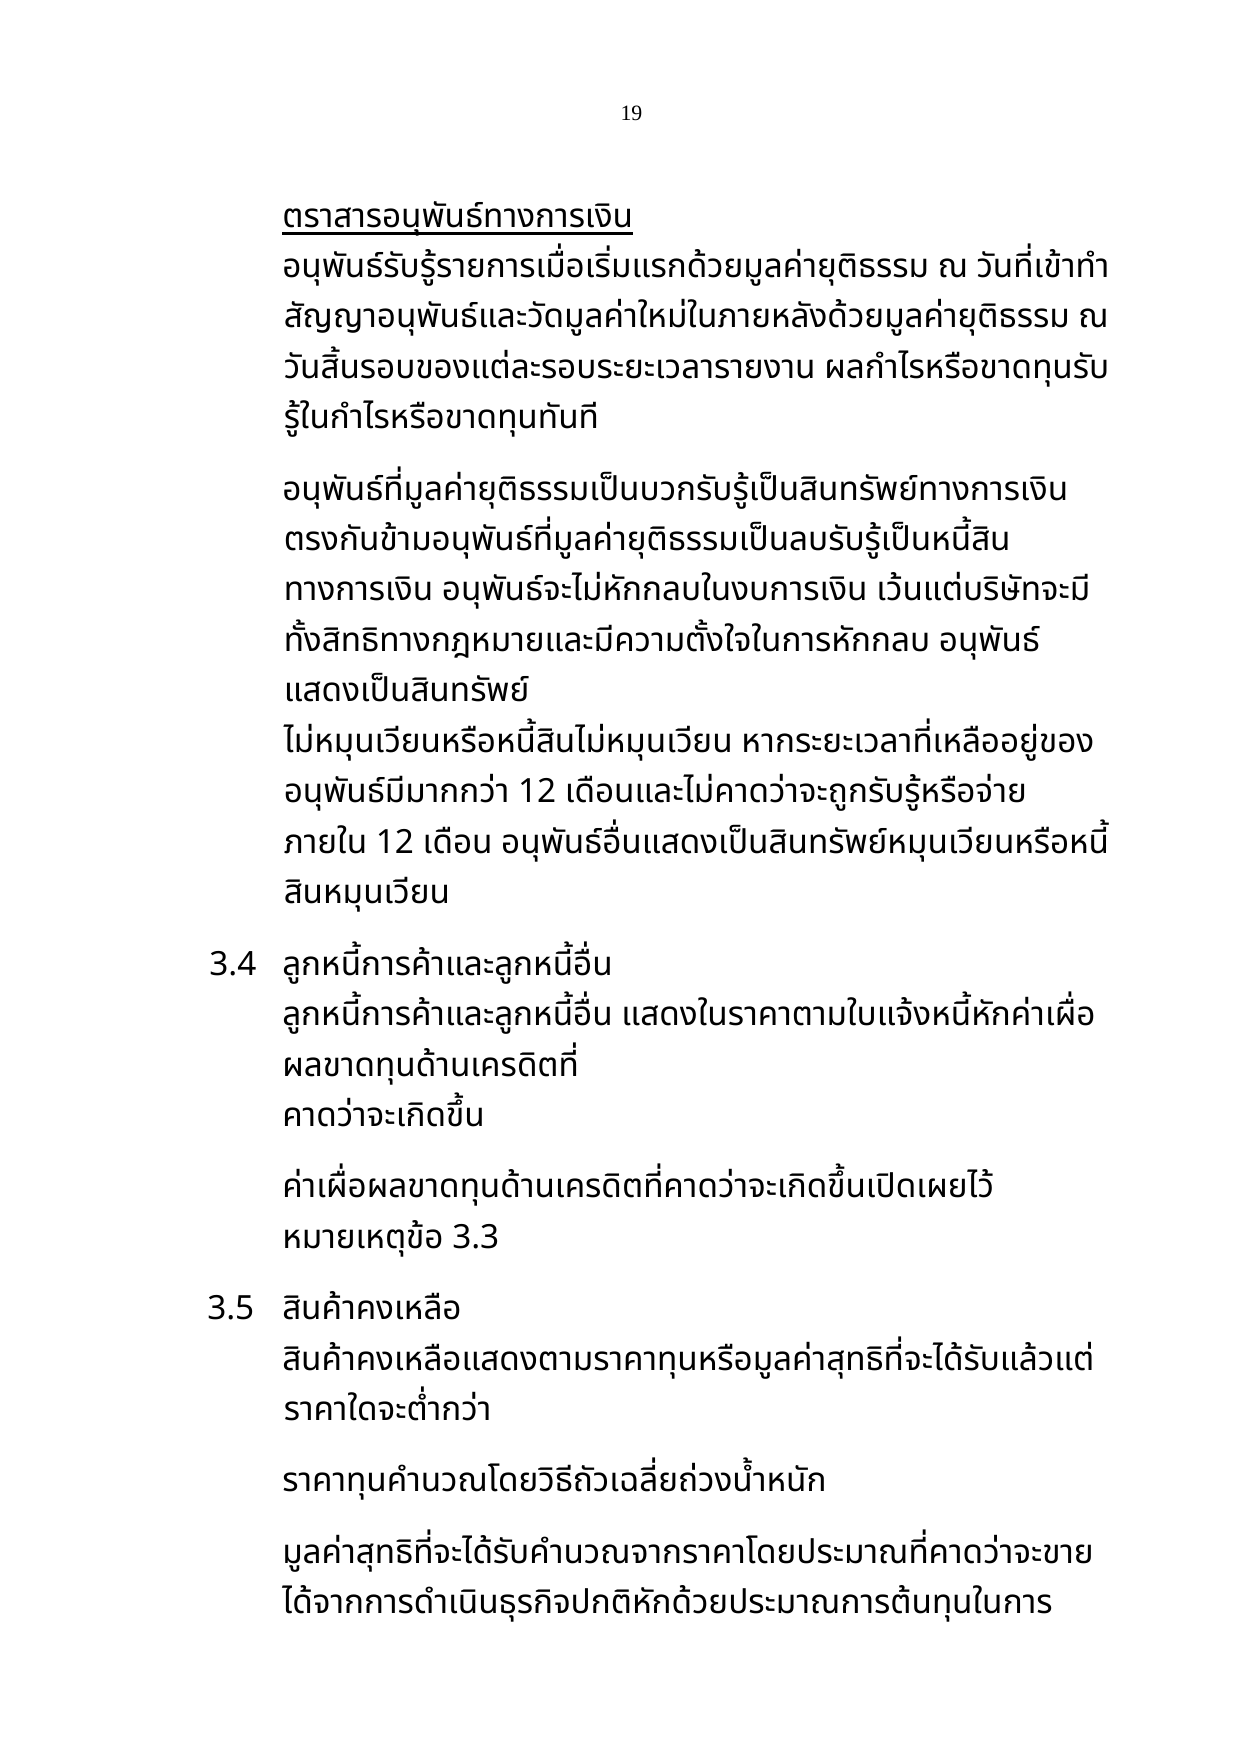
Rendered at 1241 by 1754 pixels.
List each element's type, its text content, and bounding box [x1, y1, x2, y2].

text ลูกหนี้การค้าและลูกหนี้อื่น แสดงในราคาตามใบแจ้งหนี้หักค่าเผื่อผลขาดทุนด้านเครดิตที่ คาดว่าจะเกิดขึ้น [282, 990, 1105, 1141]
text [282, 1528, 1107, 1628]
text อนุพันธ์รับรู้รายการเมื่อเริ่มแรกด้วยมูลค่ายุติธรรม ณ วันที่เข้าทำสัญญาอนุพันธ์และวัดมูลค่าใหม่ในภายหลังด้วยมูลค่ายุติธรรม ณ วันสิ้นรอบของแต่ละรอบระยะเวลารายงาน ผลกำไรหรือขาดทุนรับรู้ในกำไรหรือขาดทุนทันที [282, 242, 1110, 444]
text อนุพันธ์ที่มูลค่ายุติธรรมเป็นบวกรับรู้เป็นสินทรัพย์ทางการเงิน ตรงกันข้ามอนุพันธ์ที่มูลค่ายุติธรรมเป็นลบรับรู้เป็นหนี้สินทางการเงิน อนุพันธ์จะไม่หักกลบในงบการเงิน เว้นแต่บริษัทจะมีทั้งสิทธิทางกฎหมายและมีความตั้งใจในการหักกลบ อนุพันธ์แสดงเป็นสินทรัพย์ ไม่หมุนเวียนหรือหนี้สินไม่หมุนเวียน หากระยะเวลาที่เหลืออยู่ของอนุพันธ์มีมากกว่า 12 เดือนและไม่คาดว่าจะถูกรับรู้หรือจ่ายภายใน 12 เดือน อนุพันธ์อื่นแสดงเป็นสินทรัพย์หมุนเวียนหรือหนี้สินหมุนเวียน [282, 464, 1110, 919]
text 3.5 สินค้าคงเหลือ [207, 1284, 1106, 1335]
text ตราสารอนุพันธ์ทางการเงิน [282, 192, 1105, 242]
text 3.4 ลูกหนี้การค้าและลูกหนี้อื่น [209, 939, 1106, 990]
text ราคาทุนคำนวณโดยวิธีถัวเฉลี่ยถ่วงน้ำหนัก [282, 1456, 1107, 1507]
text สินค้าคงเหลือแสดงตามราคาทุนหรือมูลค่าสุทธิที่จะได้รับแล้วแต่ราคาใดจะต่ำกว่า [282, 1335, 1107, 1436]
text ค่าเผื่อผลขาดทุนด้านเครดิตที่คาดว่าจะเกิดขึ้นเปิดเผยไว้หมายเหตุข้อ 3.3 [282, 1162, 1105, 1263]
